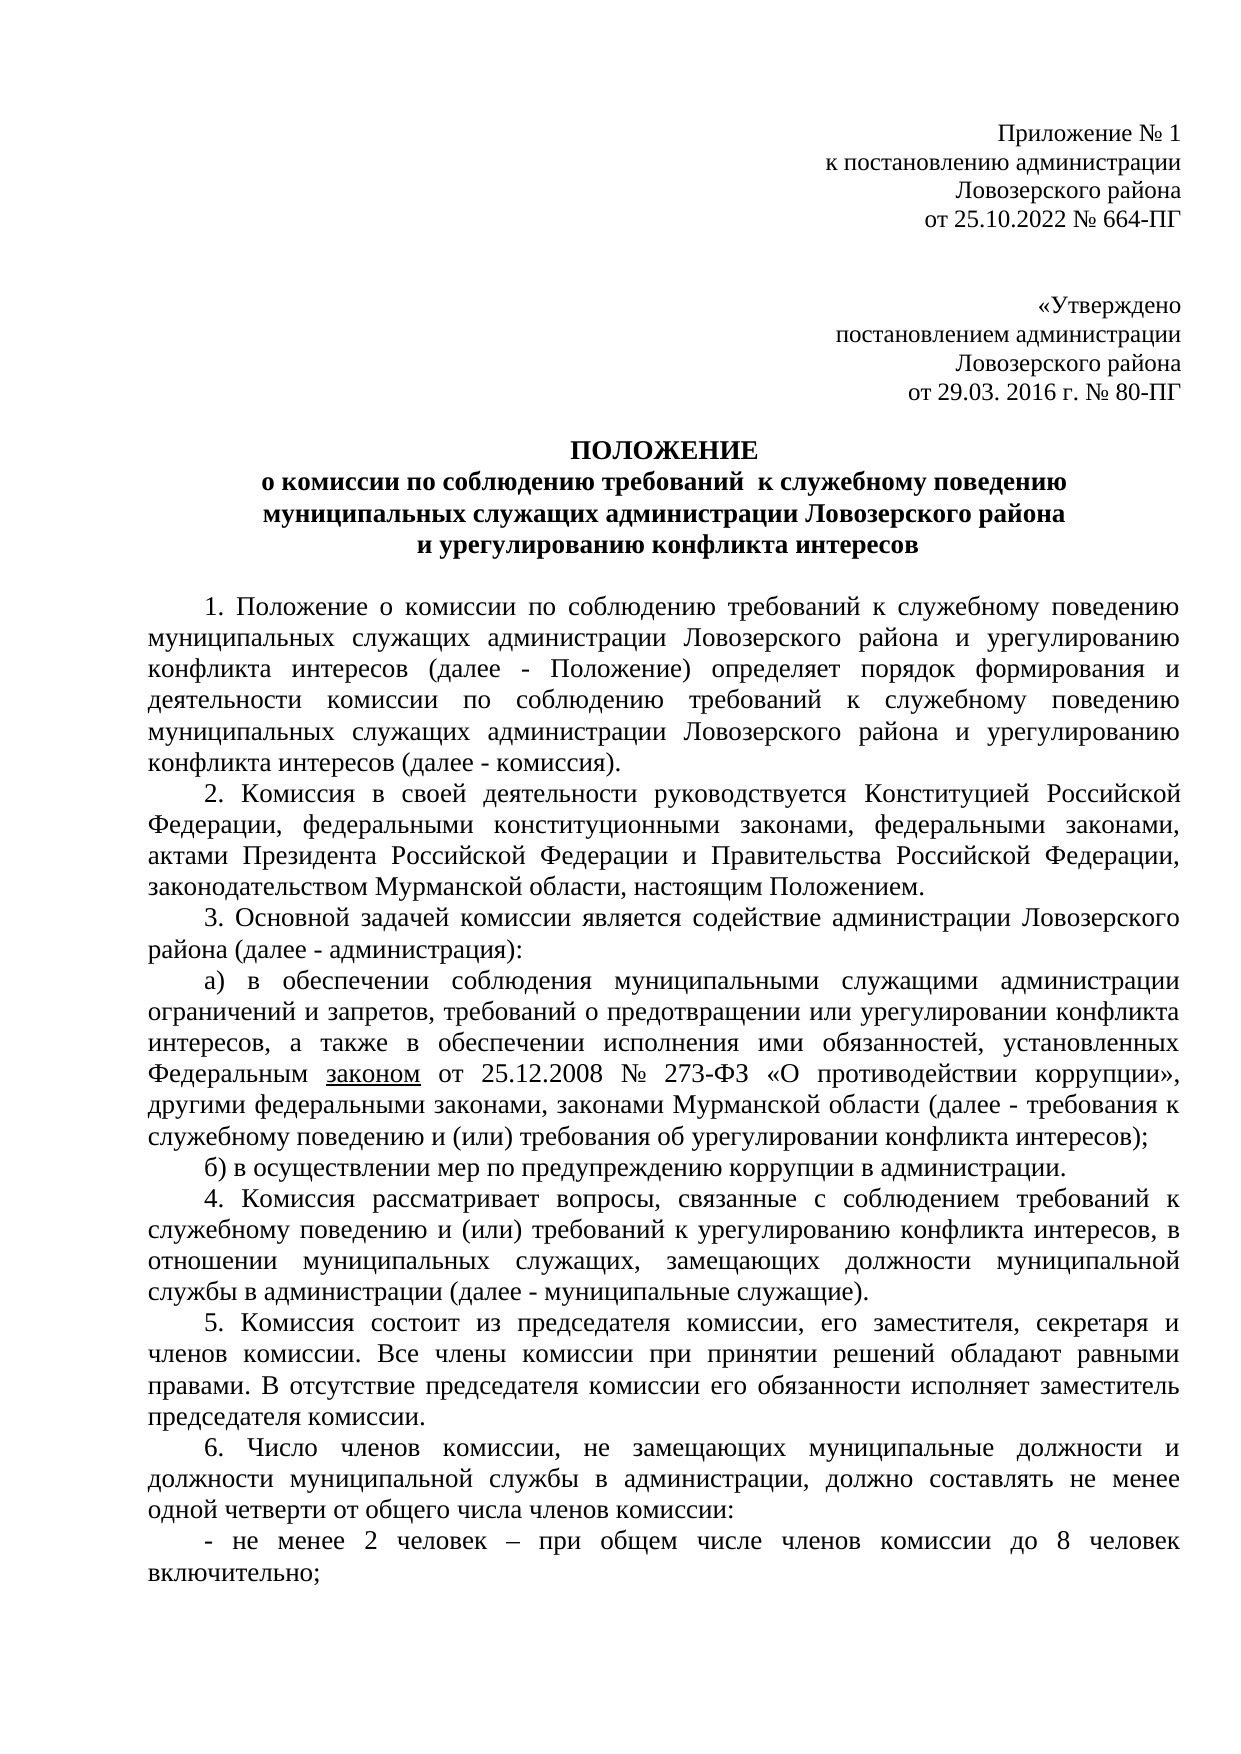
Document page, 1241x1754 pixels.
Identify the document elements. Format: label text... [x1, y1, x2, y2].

text и урегулированию конфликта интересов [148, 528, 1181, 559]
text 6. Число членов комиссии, не замещающих муниципальные должности и должности муниципальной службы в администрации, должно составлять не менее одной четверти от общего числа членов комиссии: [148, 1431, 1181, 1524]
text 4. Комиссия рассматривает вопросы, связанные с соблюдением требований к служебному поведению и (или) требований к урегулированию конфликта интересов, в отношении муниципальных служащих, замещающих должности муниципальной службы в администрации (далее - муниципальные служащие). [148, 1182, 1181, 1306]
text 3. Основной задачей комиссии является содействие администрации Ловозерского района (далее - администрация): [148, 902, 1181, 964]
text от 29.03. 2016 г. № 80-ПГ [148, 377, 1181, 406]
text - не менее 2 человек – при общем числе членов комиссии до 8 человек включительно; [148, 1524, 1181, 1587]
text а) в обеспечении соблюдения муниципальными служащими администрации ограничений и запретов, требований о предотвращении или урегулировании конфликта интересов, а также в обеспечении исполнения ими обязанностей, установленных Федеральным законом от 25.12.2008 № 273-ФЗ «О противодействии коррупции», другими федеральными законами, законами Мурманской области (далее - требования к служебному поведению и (или) требования об урегулировании конфликта интересов); [148, 964, 1181, 1151]
text Ловозерского района [148, 348, 1181, 377]
text ПОЛОЖЕНИЕ [148, 434, 1181, 466]
text о комиссии по соблюдению требований к служебному поведению [148, 466, 1181, 497]
text Приложение № 1 [148, 118, 1181, 147]
text к постановлению администрации [148, 147, 1181, 176]
text постановлением администрации [148, 319, 1181, 348]
text 5. Комиссия состоит из председателя комиссии, его заместителя, секретаря и членов комиссии. Все члены комиссии при принятии решений обладают равными правами. В отсутствие председателя комиссии его обязанности исполняет заместитель председателя комиссии. [148, 1306, 1181, 1431]
text «Утверждено [148, 291, 1181, 319]
text Ловозерского района [148, 176, 1181, 204]
text от 25.10.2022 № 664-ПГ [148, 204, 1181, 233]
text б) в осуществлении мер по предупреждению коррупции в администрации. [148, 1151, 1181, 1182]
text муниципальных служащих администрации Ловозерского района [148, 497, 1181, 528]
text 2. Комиссия в своей деятельности руководствуется Конституцией Российской Федерации, федеральными конституционными законами, федеральными законами, актами Президента Российской Федерации и Правительства Российской Федерации, законодательством Мурманской области, настоящим Положением. [148, 777, 1181, 902]
text 1. Положение о комиссии по соблюдению требований к служебному поведению муниципальных служащих администрации Ловозерского района и урегулированию конфликта интересов (далее - Положение) определяет порядок формирования и деятельности комиссии по соблюдению требований к служебному поведению муниципальных служащих администрации Ловозерского района и урегулированию конфликта интересов (далее - комиссия). [148, 590, 1181, 777]
